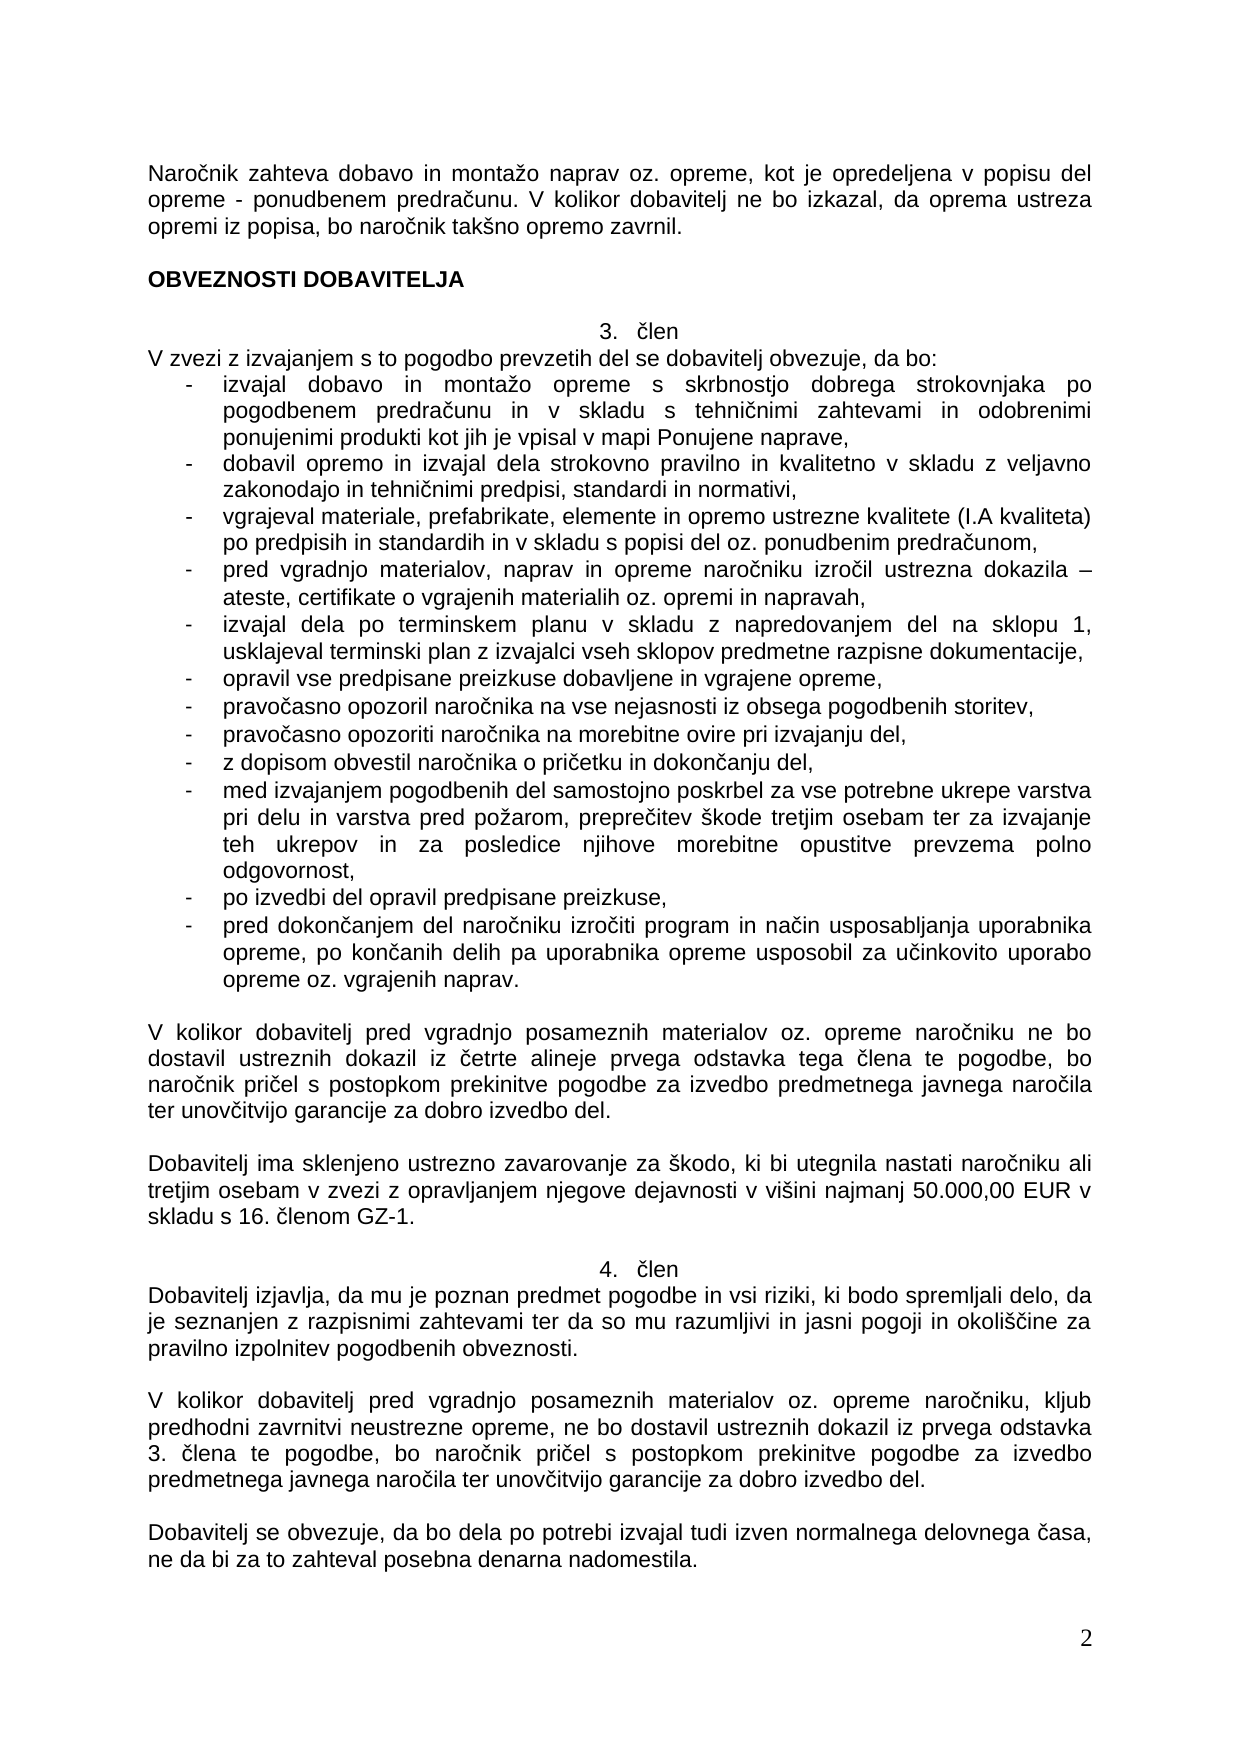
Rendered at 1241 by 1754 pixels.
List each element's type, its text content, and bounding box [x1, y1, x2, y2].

text Dobavitelj se obvezuje, da bo dela po potrebi izvajal tudi izven normalnega delovnega časa, ne da bi za to zahteval posebna denarna nadomestila. [148, 1519, 1092, 1572]
list izvajal dela po terminskem planu v skladu z napredovanjem del na sklopu 1, usklajeval terminski plan z izvajalci vseh sklopov predmetne razpisne dokumentacije, [185, 610, 1092, 664]
list po izvedbi del opravil predpisane preizkuse, [185, 883, 1092, 911]
list pravočasno opozoril naročnika na vse nejasnosti iz obsega pogodbenih storitev, [185, 692, 1092, 720]
text V kolikor dobavitelj pred vgradnjo posameznih materialov oz. opreme naročniku, kljub predhodni zavrnitvi neustrezne opreme, ne bo dostavil ustreznih dokazil iz prvega odstavka 3. člena te pogodbe, bo naročnik pričel s postopkom prekinitve pogodbe za izvedbo predmetnega javnega naročila ter unovčitvijo garancije za dobro izvedbo del. [148, 1387, 1092, 1493]
list med izvajanjem pogodbenih del samostojno poskrbel za vse potrebne ukrepe varstva pri delu in varstva pred požarom, preprečitev škode tretjim osebam ter za izvajanje teh ukrepov in za posledice njihove morebitne opustitve prevzema polno odgovornost, [185, 776, 1092, 883]
list pred dokončanjem del naročniku izročiti program in način usposabljanja uporabnika opreme, po končanih delih pa uporabnika opreme usposobil za učinkovito uporabo opreme oz. vgrajenih naprav. [185, 911, 1092, 992]
list člen [185, 1256, 1092, 1282]
list vgrajeval materiale, prefabrikate, elemente in opremo ustrezne kvalitete (I.A kvaliteta) po predpisih in standardih in v skladu s popisi del oz. ponudbenim predračunom, [185, 503, 1092, 555]
list dobavil opremo in izvajal dela strokovno pravilno in kvalitetno v skladu z veljavno zakonodajo in tehničnimi predpisi, standardi in normativi, [185, 450, 1092, 503]
list opravil vse predpisane preizkuse dobavljene in vgrajene opreme, [185, 664, 1092, 692]
text V kolikor dobavitelj pred vgradnjo posameznih materialov oz. opreme naročniku ne bo dostavil ustreznih dokazil iz četrte alineje prvega odstavka tega člena te pogodbe, bo naročnik pričel s postopkom prekinitve pogodbe za izvedbo predmetnega javnega naročila ter unovčitvijo garancije za dobro izvedbo del. [148, 1018, 1092, 1124]
text Dobavitelj izjavlja, da mu je poznan predmet pogodbe in vsi riziki, ki bodo spremljali delo, da je seznanjen z razpisnimi zahtevami ter da so mu razumljivi in jasni pogoji in okoliščine za pravilno izpolnitev pogodbenih obveznosti. [148, 1282, 1092, 1361]
list člen [185, 318, 1092, 344]
text V zvezi z izvajanjem s to pogodbo prevzetih del se dobavitelj obvezuje, da bo: [148, 344, 1092, 371]
text Dobavitelj ima sklenjeno ustrezno zavarovanje za škodo, ki bi utegnila nastati naročniku ali tretjim osebam v zvezi z opravljanjem njegove dejavnosti v višini najmanj 50.000,00 EUR v skladu s 16. členom GZ-1. [148, 1150, 1092, 1229]
list z dopisom obvestil naročnika o pričetku in dokončanju del, [185, 748, 1092, 776]
list pred vgradnjo materialov, naprav in opreme naročniku izročil ustrezna dokazila – ateste, certifikate o vgrajenih materialih oz. opremi in napravah, [185, 555, 1092, 610]
text OBVEZNOSTI DOBAVITELJA [148, 266, 1092, 292]
text Naročnik zahteva dobavo in montažo naprav oz. opreme, kot je opredeljena v popisu del opreme - ponudbenem predračunu. V kolikor dobavitelj ne bo izkazal, da oprema ustreza opremi iz popisa, bo naročnik takšno opremo zavrnil. [148, 160, 1092, 239]
list pravočasno opozoriti naročnika na morebitne ovire pri izvajanju del, [185, 720, 1092, 748]
list izvajal dobavo in montažo opreme s skrbnostjo dobrega strokovnjaka po pogodbenem predračunu in v skladu s tehničnimi zahtevami in odobrenimi ponujenimi produkti kot jih je vpisal v mapi Ponujene naprave, [185, 371, 1092, 450]
